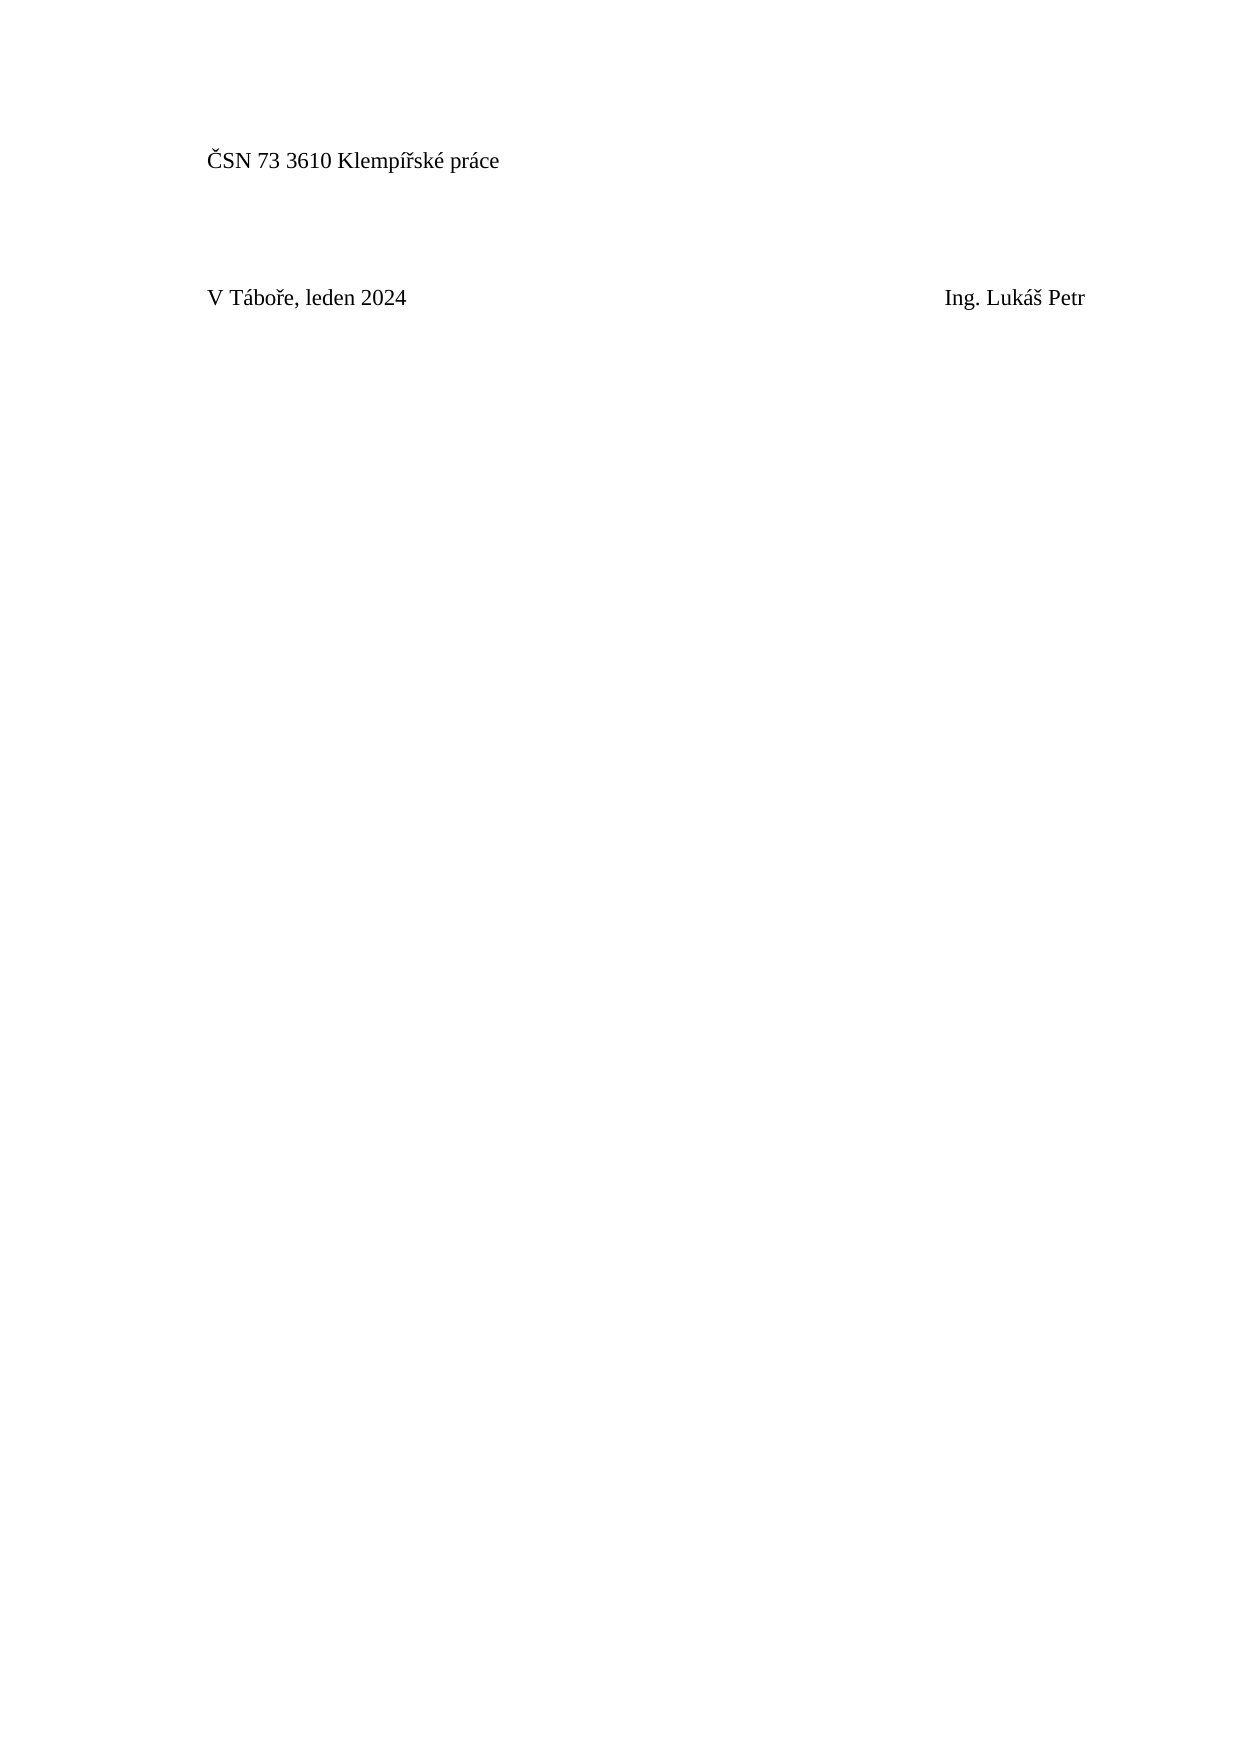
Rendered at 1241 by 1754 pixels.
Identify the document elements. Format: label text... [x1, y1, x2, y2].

text V Táboře, leden 2024 Ing. Lukáš Petr [207, 284, 1093, 311]
text ČSN 73 3610 Klempířské práce [207, 148, 1093, 174]
